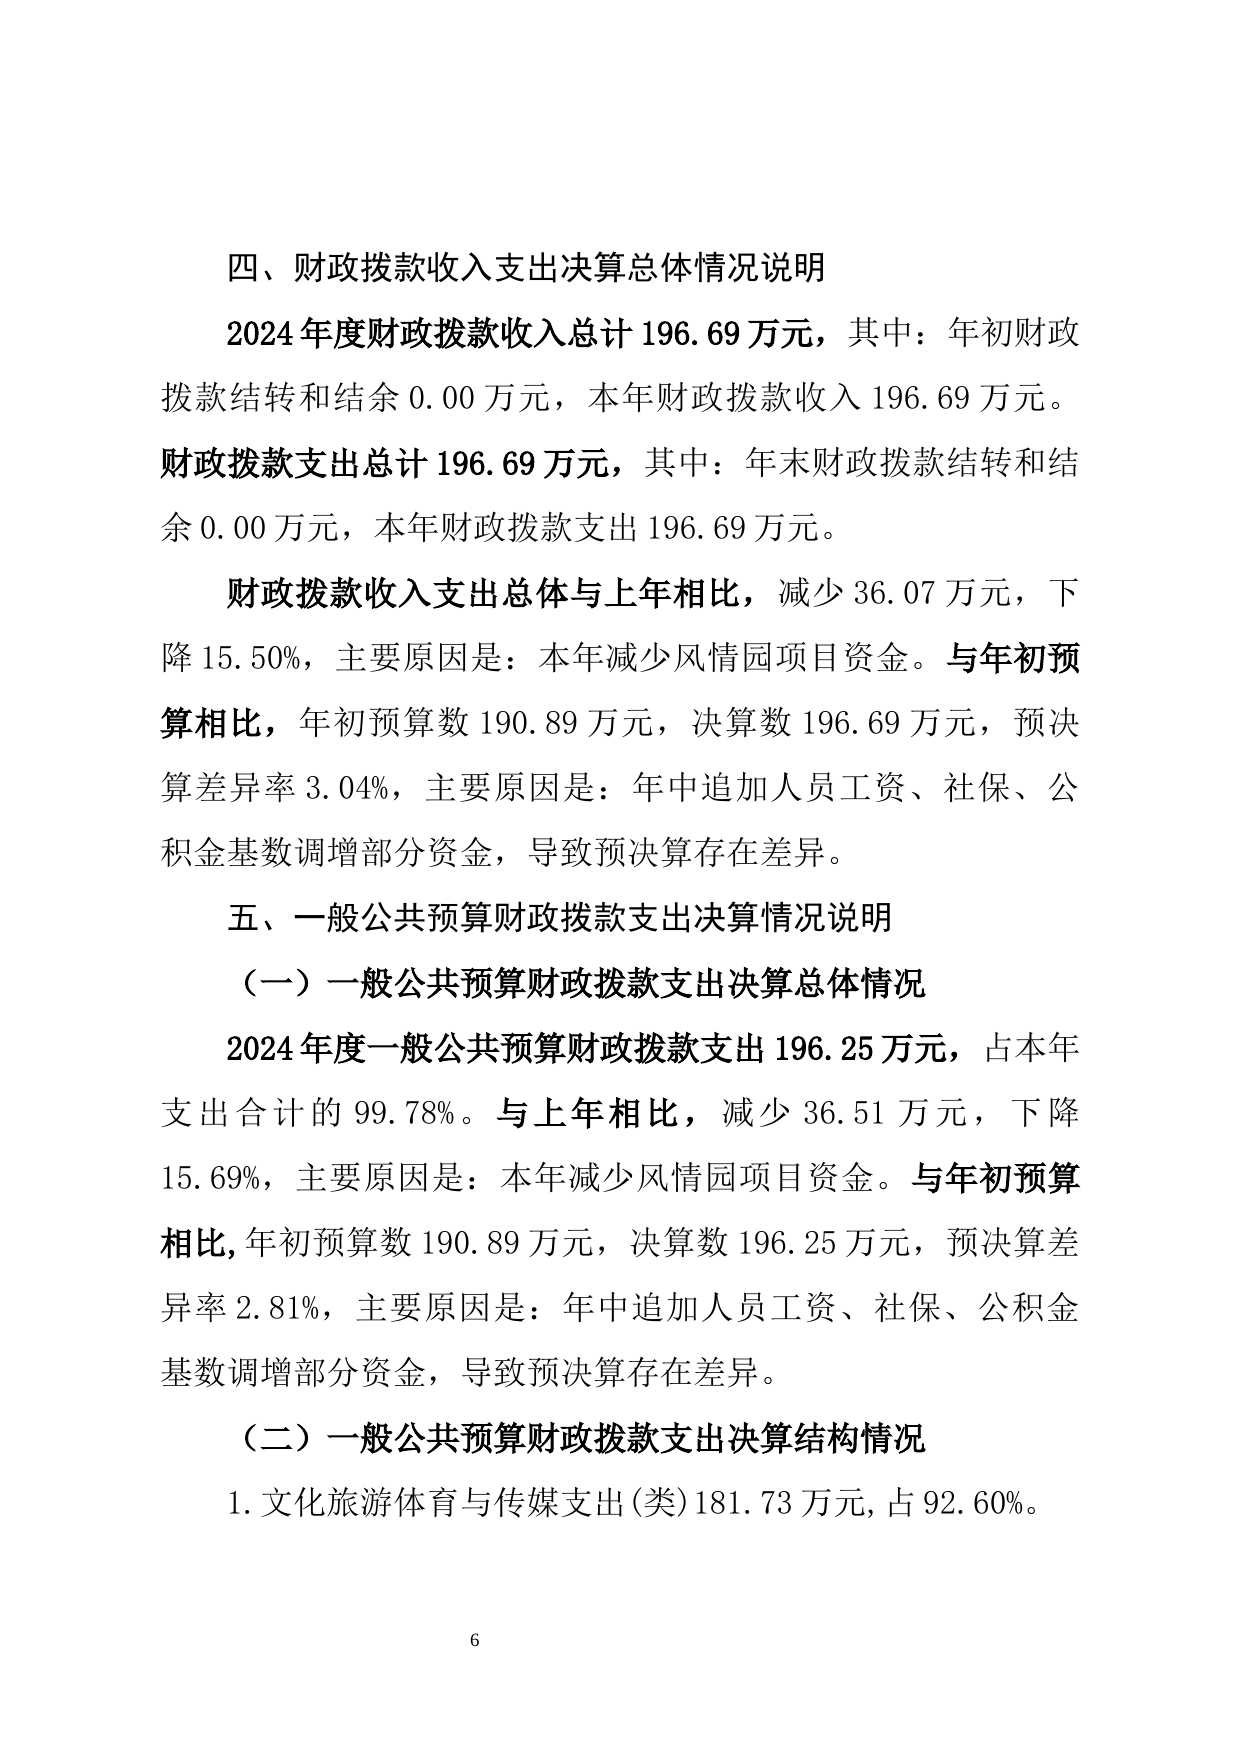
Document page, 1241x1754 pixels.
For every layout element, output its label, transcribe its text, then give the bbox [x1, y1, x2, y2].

text （二）一般公共预算财政拨款支出决算结构情况 [159, 1403, 1081, 1468]
text （一）一般公共预算财政拨款支出决算总体情况 [159, 948, 1081, 1013]
text 五、一般公共预算财政拨款支出决算情况说明 [159, 883, 1081, 948]
text 四、财政拨款收入支出决算总体情况说明 [159, 233, 1081, 298]
text 财政拨款收入支出总体与上年相比，减少36.07万元，下降15.50%，主要原因是：本年减少风情园项目资金。与年初预算相比，年初预算数190.89万元，决算数196.69万元，预决算差异率3.04%，主要原因是：年中追加人员工资、社保、公积金基数调增部分资金，导致预决算存在差异。 [159, 558, 1081, 883]
text 2024年度一般公共预算财政拨款支出196.25万元，占本年支出合计的99.78%。与上年相比，减少36.51万元，下降15.69%，主要原因是：本年减少风情园项目资金。与年初预算相比,年初预算数190.89万元，决算数196.25万元，预决算差异率2.81%，主要原因是：年中追加人员工资、社保、公积金基数调增部分资金，导致预决算存在差异。 [159, 1013, 1081, 1403]
text 1.文化旅游体育与传媒支出(类)181.73万元,占92.60%。 [159, 1468, 1081, 1533]
text 2024年度财政拨款收入总计196.69万元，其中：年初财政拨款结转和结余0.00万元，本年财政拨款收入196.69万元。财政拨款支出总计196.69万元，其中：年末财政拨款结转和结余0.00万元，本年财政拨款支出196.69万元。 [159, 298, 1081, 558]
